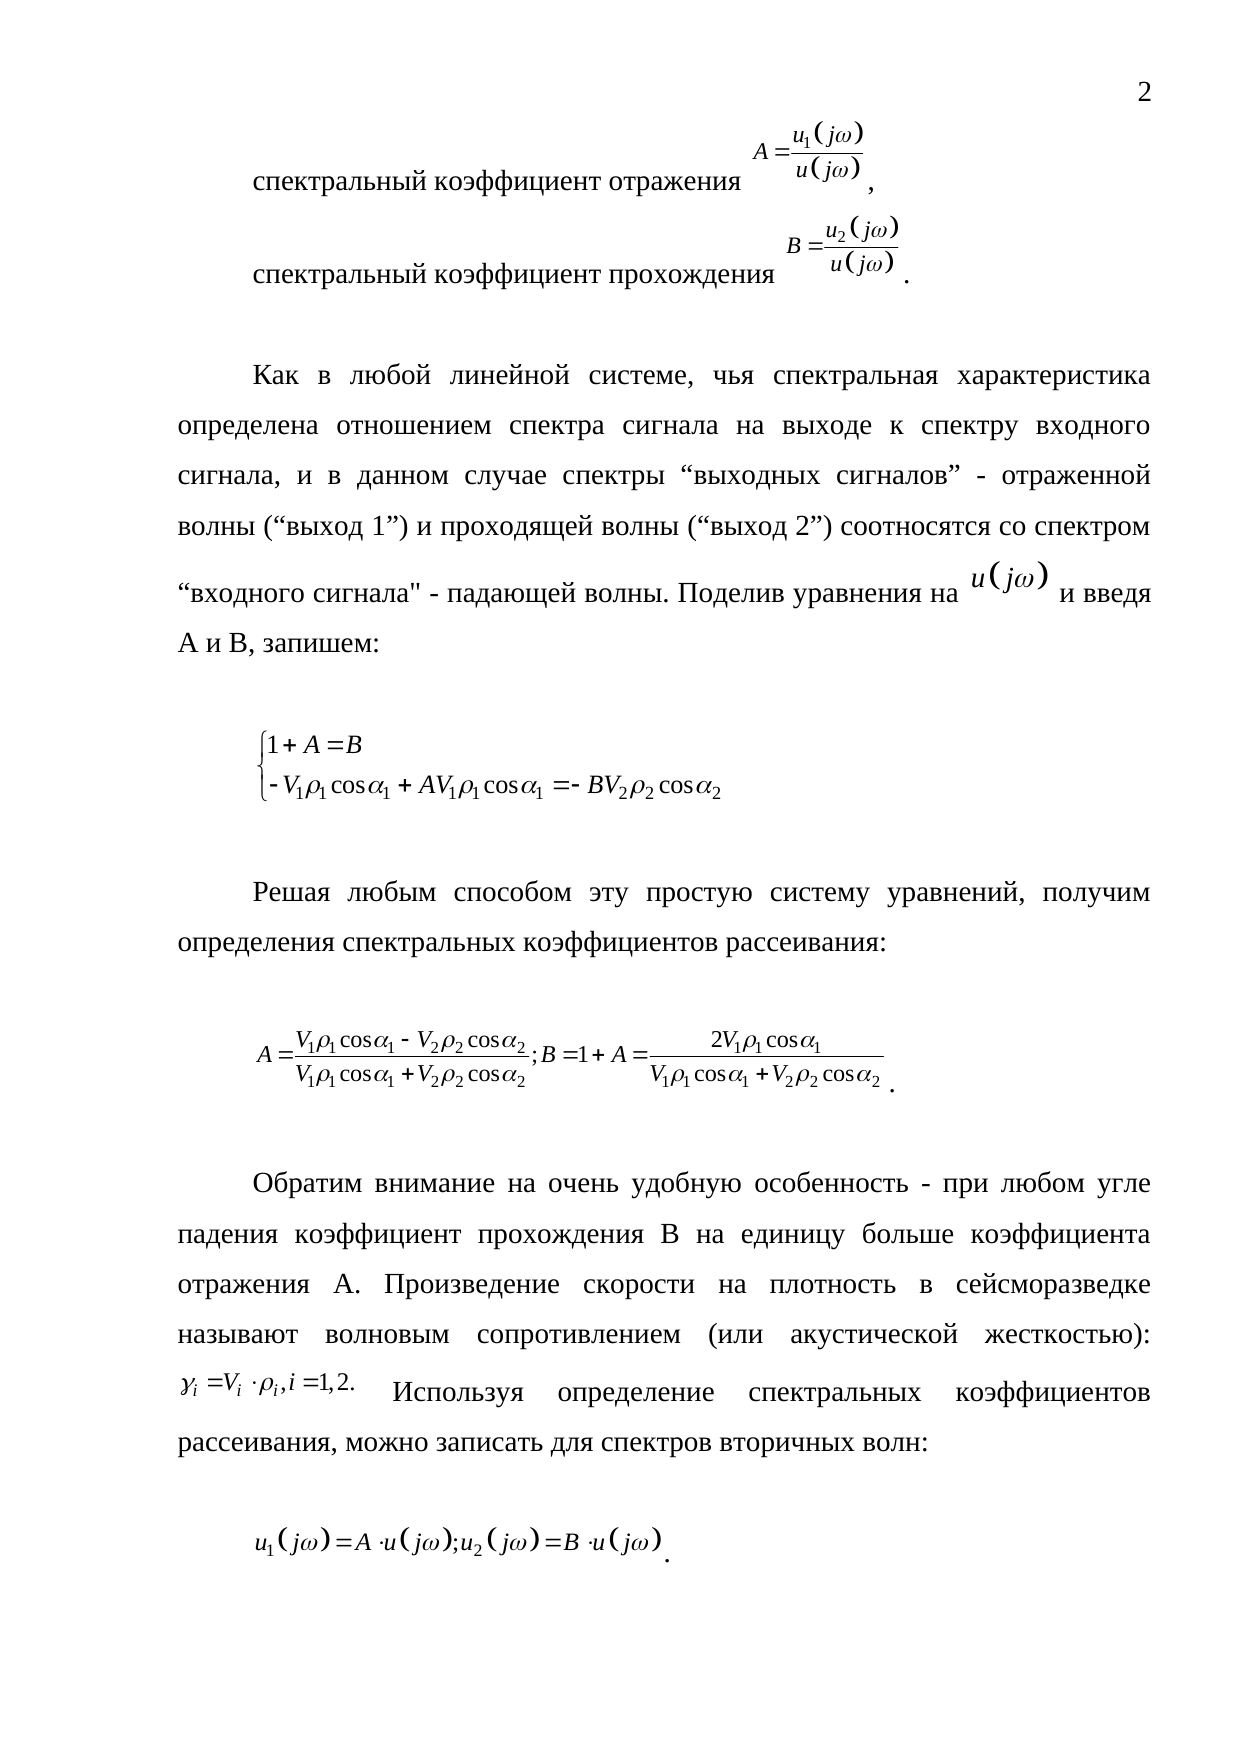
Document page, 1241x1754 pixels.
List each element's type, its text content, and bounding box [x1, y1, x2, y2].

text спектральный коэффициент отражения , [177, 118, 1152, 196]
text Обратим внимание на очень удобную особенность - при любом угле падения коэффициент прохождения В на единицу больше коэффициента отражения А. Произведение скорости на плотность в сейсморазведке называют волновым сопротивлением (или акустической жесткостью): Используя определение спектральных коэффициентов рассеивания, можно записать для спектров вторичных волн: [177, 1166, 1152, 1458]
text . [177, 1025, 1152, 1098]
text Как в любой линейной системе, чья спектральная характеристика определена отношением спектра сигнала на выходе к спектру входного сигнала, и в данном случае спектры “выходных сигналов” - отраженной волны (“выход 1”) и проходящей волны (“выход 2”) соотносятся со спектром “входного сигнала" - падающей волны. Поделив уравнения на и введя А и В, запишем: [177, 357, 1152, 658]
text Решая любым способом эту простую систему уравнений, получим определения спектральных коэффициентов рассеивания: [177, 874, 1152, 958]
text спектральный коэффициент прохождения . [177, 213, 1152, 290]
text . [177, 1525, 1152, 1569]
